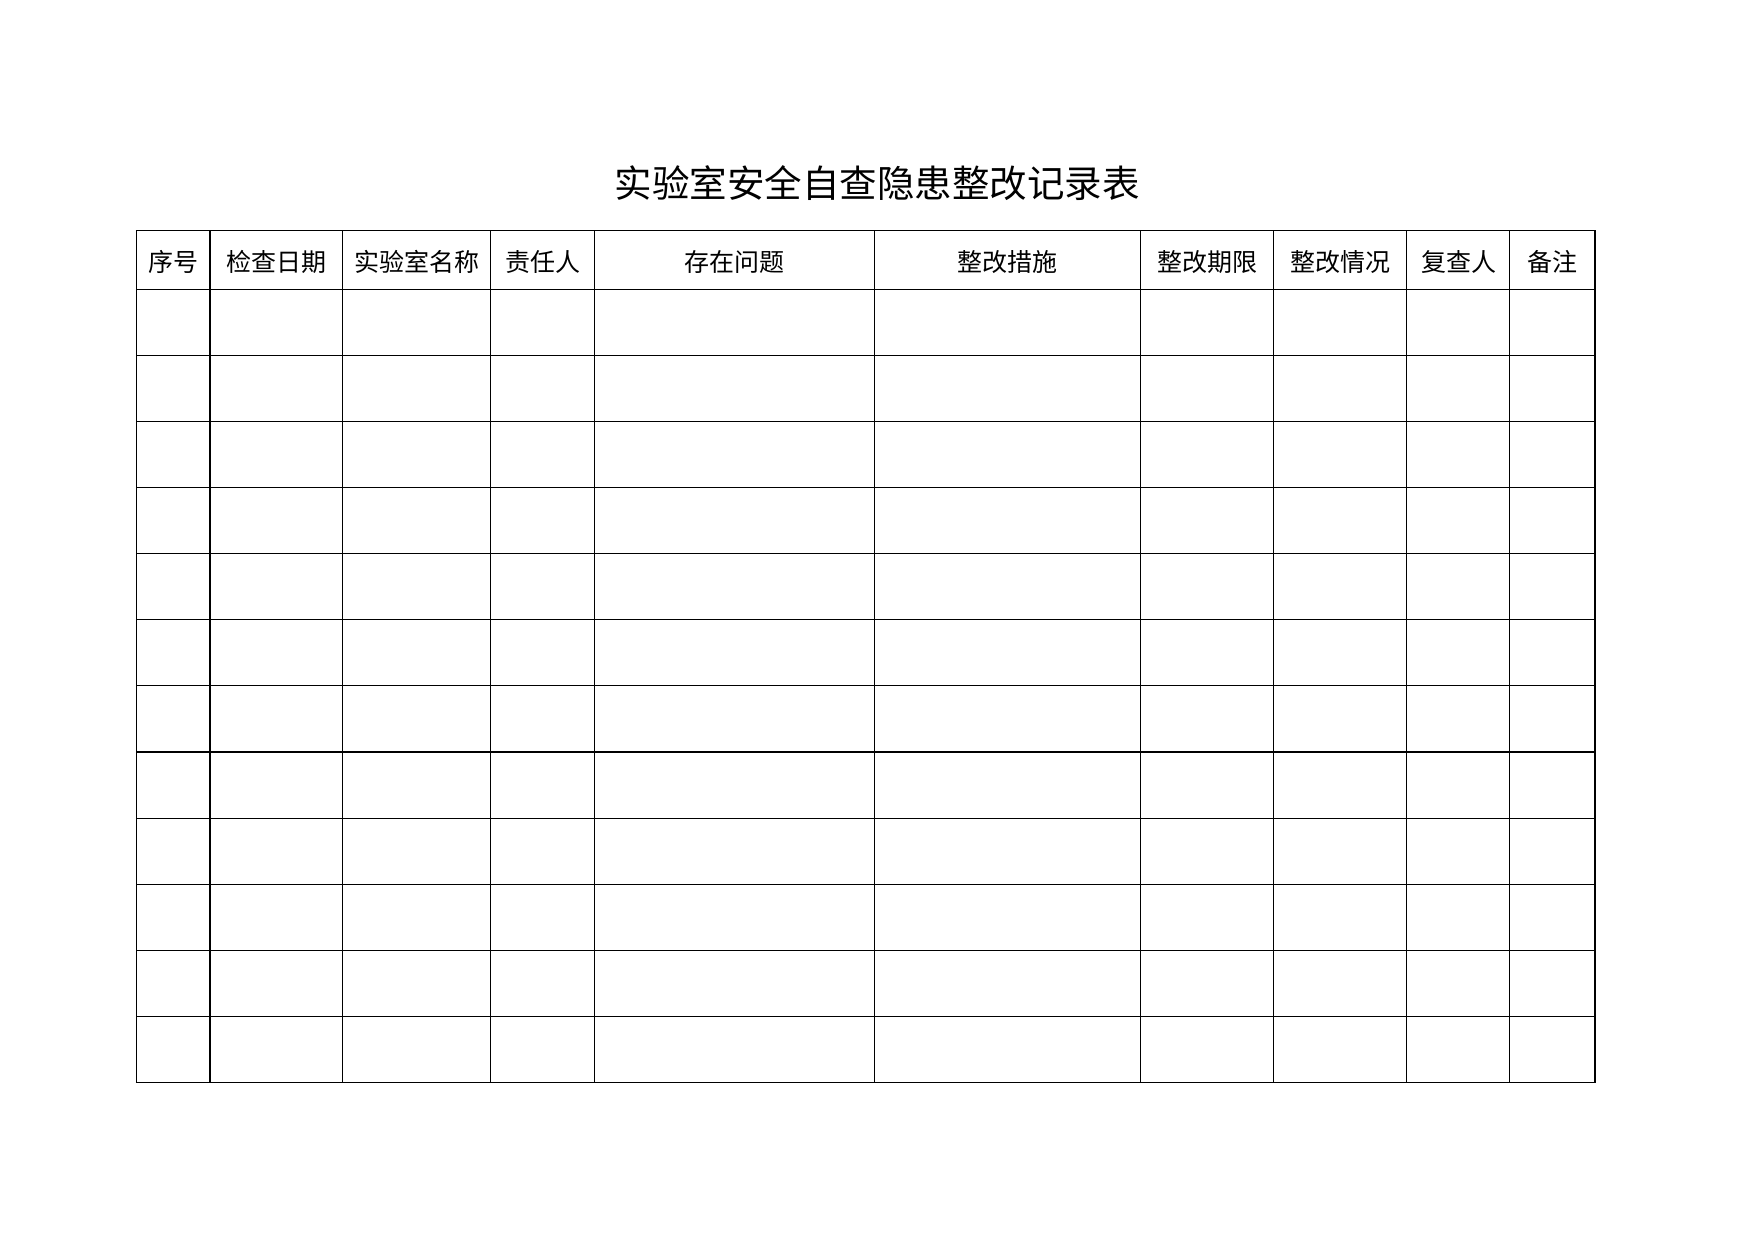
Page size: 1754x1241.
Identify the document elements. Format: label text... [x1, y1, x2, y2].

table_cell [343, 686, 490, 751]
table_cell [1274, 356, 1406, 421]
table_cell [211, 290, 342, 355]
table_cell [595, 356, 874, 421]
table_cell [875, 422, 1140, 487]
table_cell [137, 488, 209, 553]
table_cell [595, 951, 874, 1016]
table_cell [343, 1017, 490, 1082]
table_cell [1274, 422, 1406, 487]
table_cell [595, 488, 874, 553]
table_header 整改情况 [1274, 231, 1406, 289]
table_header 责任人 [491, 231, 594, 289]
table_cell [1274, 554, 1406, 619]
table_cell [137, 356, 209, 421]
table_cell [1407, 620, 1509, 685]
table_cell [211, 1017, 342, 1082]
table_cell [1407, 290, 1509, 355]
table_cell [343, 422, 490, 487]
table_cell [1510, 885, 1594, 949]
table_cell [1274, 885, 1406, 949]
table_cell [1510, 488, 1594, 553]
table_cell [1510, 290, 1594, 355]
table_cell [1274, 488, 1406, 553]
table_cell [211, 951, 342, 1016]
table_cell [343, 819, 490, 883]
table_cell [491, 885, 594, 949]
table_cell [595, 554, 874, 619]
table_cell [137, 620, 209, 685]
table_cell [1510, 753, 1594, 817]
table_cell [1274, 290, 1406, 355]
table_cell [211, 554, 342, 619]
table_cell [1510, 951, 1594, 1016]
table_cell [1407, 753, 1509, 817]
table_cell [211, 819, 342, 883]
table_cell [1274, 686, 1406, 751]
table_cell [1407, 885, 1509, 949]
table_header 复查人 [1407, 231, 1509, 289]
text 实验室安全自查隐患整改记录表 [148, 149, 1606, 214]
table_cell [1407, 422, 1509, 487]
table_cell [1141, 488, 1273, 553]
table_cell [1141, 819, 1273, 883]
table_cell [595, 819, 874, 883]
table_header 序号 [137, 231, 209, 289]
table_cell [1407, 819, 1509, 883]
table_cell [595, 1017, 874, 1082]
table_cell [491, 951, 594, 1016]
table_cell [1510, 554, 1594, 619]
table_cell [1141, 686, 1273, 751]
table_cell [491, 422, 594, 487]
table_header 检查日期 [211, 231, 342, 289]
table_cell [875, 1017, 1140, 1082]
table_cell [343, 620, 490, 685]
table_cell [137, 686, 209, 751]
table_cell [875, 819, 1140, 883]
table_header 整改期限 [1141, 231, 1273, 289]
table_cell [137, 1017, 209, 1082]
table_cell [1510, 686, 1594, 751]
table_cell [137, 753, 209, 817]
table_cell [1510, 356, 1594, 421]
table_cell [875, 620, 1140, 685]
table_cell [1141, 422, 1273, 487]
table_cell [211, 356, 342, 421]
table_cell [491, 1017, 594, 1082]
table_cell [491, 290, 594, 355]
table_cell [1141, 951, 1273, 1016]
table_cell [137, 885, 209, 949]
table_cell [137, 951, 209, 1016]
table_cell [875, 290, 1140, 355]
table_cell [1274, 819, 1406, 883]
table_cell [491, 488, 594, 553]
table_cell [1510, 620, 1594, 685]
table_cell [491, 686, 594, 751]
table_cell [875, 356, 1140, 421]
table_header 备注 [1510, 231, 1594, 289]
table_cell [1407, 686, 1509, 751]
table_cell [875, 686, 1140, 751]
table_cell [343, 554, 490, 619]
table_cell [595, 620, 874, 685]
table_cell [875, 488, 1140, 553]
table_cell [1141, 1017, 1273, 1082]
table_cell [1407, 554, 1509, 619]
table_cell [491, 753, 594, 817]
table_cell [211, 620, 342, 685]
table_cell [491, 620, 594, 685]
table_cell [875, 753, 1140, 817]
table_cell [595, 885, 874, 949]
table_cell [875, 885, 1140, 949]
table_cell [1141, 290, 1273, 355]
table_cell [595, 753, 874, 817]
table_cell [875, 554, 1140, 619]
table_cell [875, 951, 1140, 1016]
table_cell [1407, 488, 1509, 553]
table_cell [595, 422, 874, 487]
table_cell [1141, 620, 1273, 685]
table_cell [343, 290, 490, 355]
table_cell [595, 290, 874, 355]
table_cell [1141, 753, 1273, 817]
table_cell [491, 819, 594, 883]
table_cell [137, 554, 209, 619]
table_cell [343, 356, 490, 421]
table_header 整改措施 [875, 231, 1140, 289]
table_cell [1407, 1017, 1509, 1082]
table_cell [211, 885, 342, 949]
table_cell [1274, 620, 1406, 685]
table_cell [595, 686, 874, 751]
table_cell [343, 885, 490, 949]
table_cell [1274, 951, 1406, 1016]
table_cell [211, 686, 342, 751]
table_cell [137, 422, 209, 487]
table_header 存在问题 [595, 231, 874, 289]
table_cell [491, 356, 594, 421]
table_cell [1407, 356, 1509, 421]
table_cell [211, 488, 342, 553]
table_cell [1141, 885, 1273, 949]
table_cell [137, 290, 209, 355]
table_cell [137, 819, 209, 883]
table_cell [211, 422, 342, 487]
table_cell [1407, 951, 1509, 1016]
table_cell [343, 488, 490, 553]
table_cell [211, 753, 342, 817]
table_cell [1274, 753, 1406, 817]
table_cell [343, 951, 490, 1016]
table_cell [343, 753, 490, 817]
table_cell [1510, 422, 1594, 487]
table_cell [491, 554, 594, 619]
table_cell [1141, 554, 1273, 619]
table_cell [1510, 1017, 1594, 1082]
table_header 实验室名称 [343, 231, 490, 289]
table_cell [1141, 356, 1273, 421]
table_cell [1510, 819, 1594, 883]
table_cell [1274, 1017, 1406, 1082]
